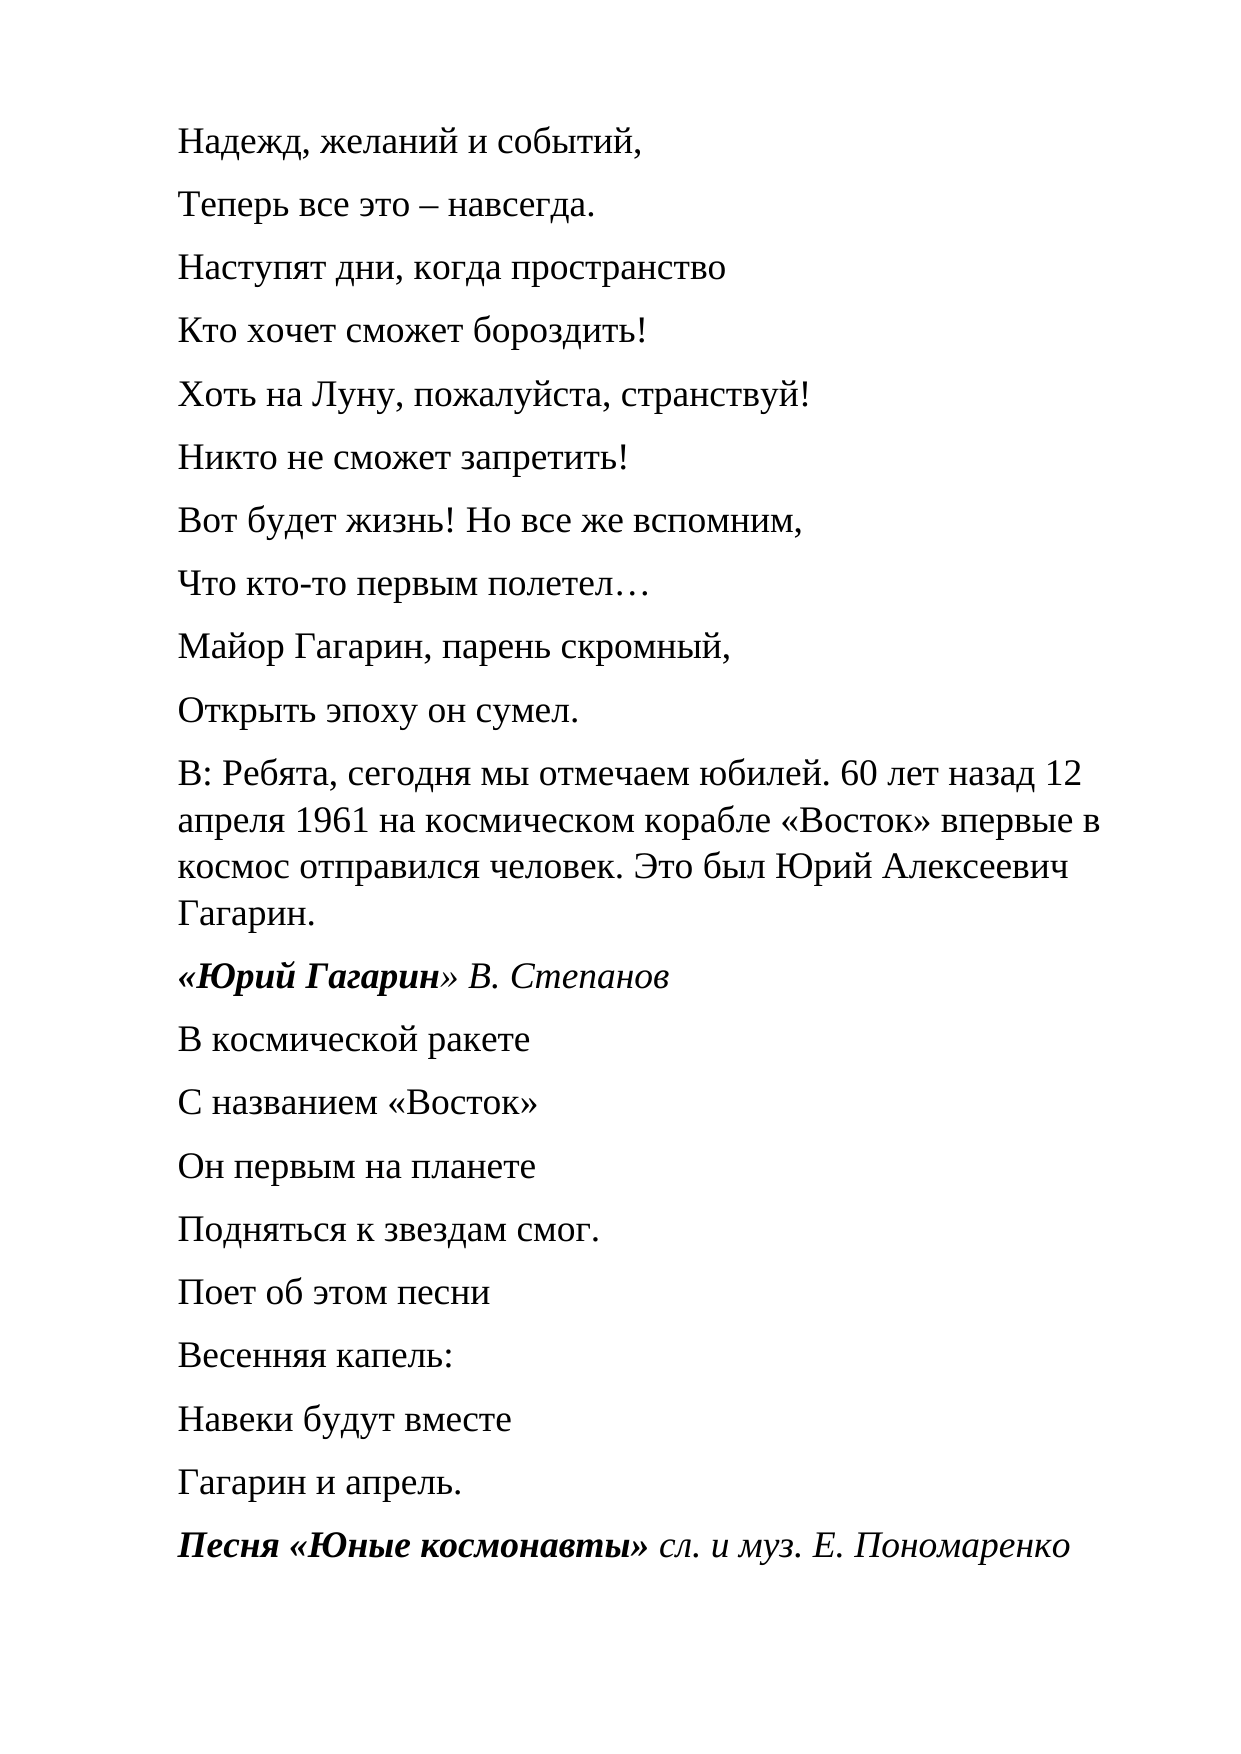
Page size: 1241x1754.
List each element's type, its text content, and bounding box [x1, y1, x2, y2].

text Вот будет жизнь! Но все же вспомним, [177, 497, 1152, 541]
text Теперь все это – навсегда. [177, 181, 1152, 224]
text Надежд, желаний и событий, [177, 118, 1152, 161]
text Хоть на Луну, пожалуйста, странствуй! [177, 371, 1152, 414]
text Он первым на планете [177, 1143, 1152, 1186]
text Песня «Юные космонавты» сл. и муз. Е. Пономаренко [177, 1522, 1152, 1566]
text «Юрий Гагарин» В. Степанов [177, 953, 1152, 996]
text Майор Гагарин, парень скромный, [177, 624, 1152, 667]
text Что кто-то первым полетел… [177, 561, 1152, 604]
text В: Ребята, сегодня мы отмечаем юбилей. 60 лет назад 12 апреля 1961 на космическом корабле «Восток» впервые в космос отправился человек. Это был Юрий Алексеевич Гагарин. [177, 750, 1152, 933]
text Подняться к звездам смог. [177, 1206, 1152, 1249]
text Весенняя капель: [177, 1333, 1152, 1376]
text В космической ракете [177, 1017, 1152, 1060]
text Навеки будут вместе [177, 1396, 1152, 1439]
text Кто хочет сможет бороздить! [177, 308, 1152, 351]
text Никто не сможет запретить! [177, 434, 1152, 477]
text Гагарин и апрель. [177, 1459, 1152, 1502]
text Открыть эпоху он сумел. [177, 687, 1152, 730]
text Поет об этом песни [177, 1269, 1152, 1313]
text Наступят дни, когда пространство [177, 244, 1152, 288]
text С названием «Восток» [177, 1080, 1152, 1123]
